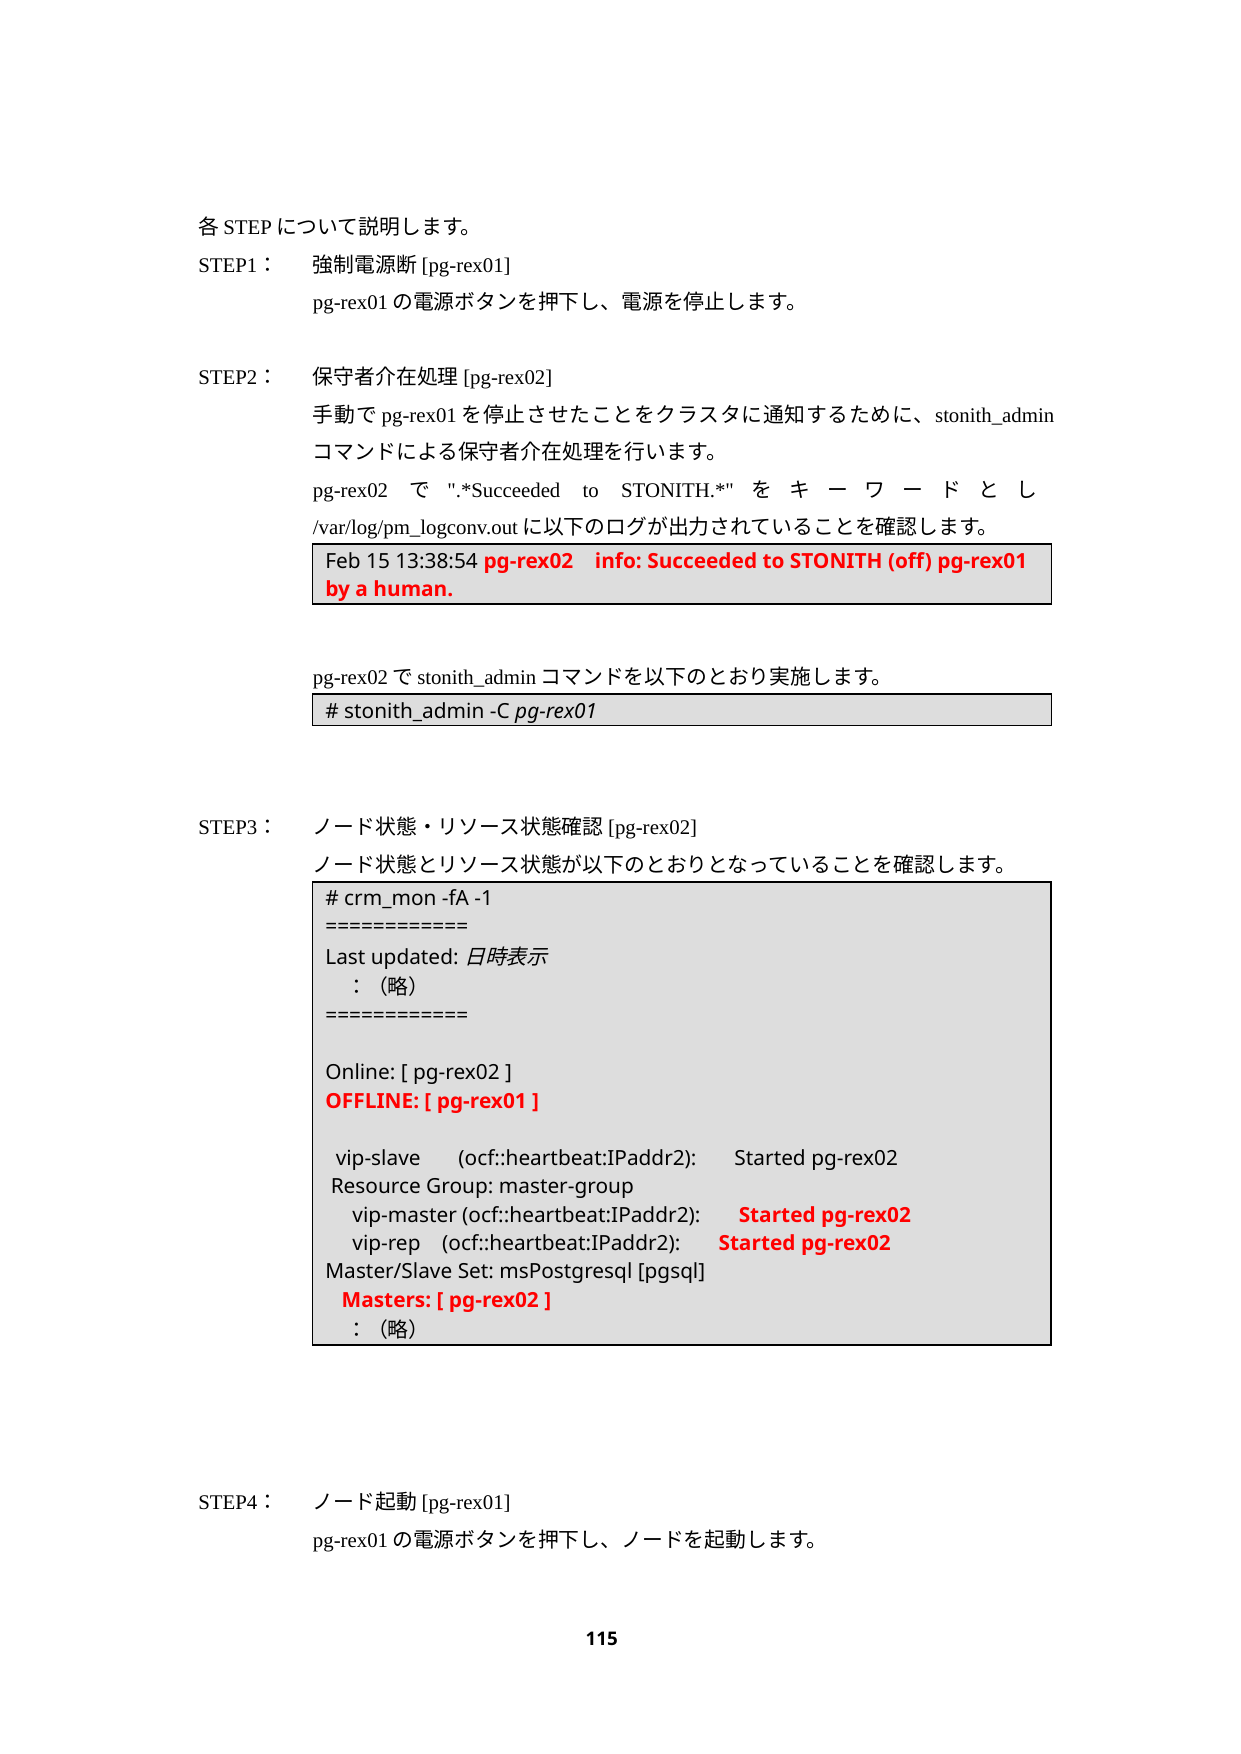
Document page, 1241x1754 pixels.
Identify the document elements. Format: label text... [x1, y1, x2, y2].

text pg-rex01の電源ボタンを押下し、ノードを起動します。 [313, 1519, 1054, 1557]
text 各STEPについて説明します。 [177, 207, 1054, 244]
text STEP4： ノード起動 [pg-rex01] [198, 1482, 1054, 1519]
text 手動でpg-rex01を停止させたことをクラスタに通知するために、stonith_adminコマンドによる保守者介在処理を行います。 [313, 394, 1054, 469]
text STEP3： ノード状態・リソース状態確認 [pg-rex02] [198, 807, 1054, 844]
text pg-rex02でstonith_adminコマンドを以下のとおり実施します。 [313, 657, 1054, 694]
text pg-rex02で".*Succeeded to STONITH.*"をキーワードとし、/var/log/pm_logconv.outに以下のログが出力されていることを確認します。 [313, 469, 1054, 544]
text ノード状態とリソース状態が以下のとおりとなっていることを確認します。 [313, 844, 1054, 882]
text STEP1： 強制電源断 [pg-rex01] [198, 244, 1054, 282]
text STEP2： 保守者介在処理 [pg-rex02] [198, 357, 1054, 394]
text pg-rex01の電源ボタンを押下し、電源を停止します。 [313, 282, 1054, 319]
